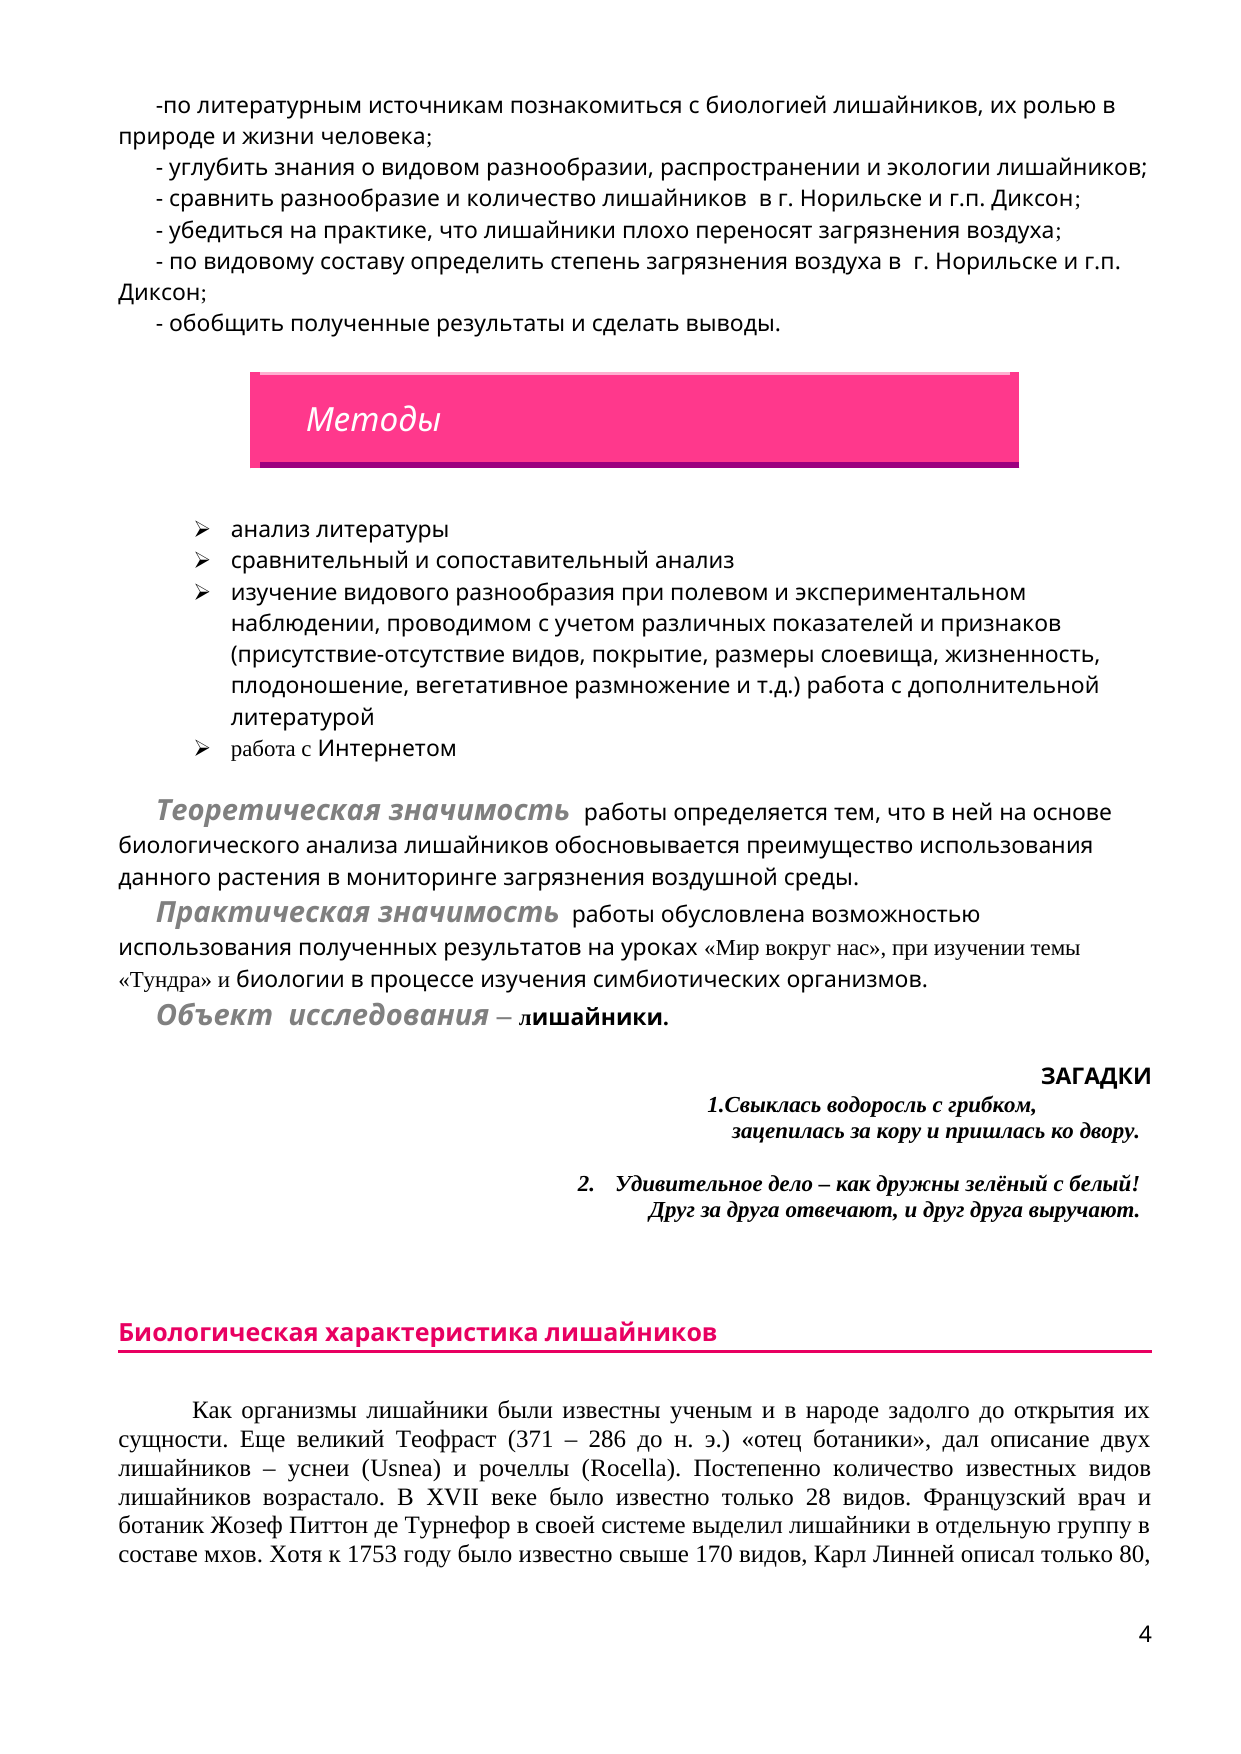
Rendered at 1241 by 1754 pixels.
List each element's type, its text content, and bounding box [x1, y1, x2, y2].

text -по литературным источникам познакомиться с биологией лишайников, их ролью в природе и жизни человека; [118, 89, 1152, 151]
text - по видовому составу определить степень загрязнения воздуха в г. Норильске и г.п. Диксон; [118, 245, 1152, 307]
text - обобщить полученные результаты и сделать выводы. [118, 307, 1152, 339]
list анализ литературы [193, 513, 1152, 544]
list изучение видового разнообразия при полевом и экспериментальном наблюдении, проводимом с учетом различных показателей и признаков (присутствие-отсутствие видов, покрытие, размеры слоевища, жизненность, плодоношение, вегетативное размножение и т.д.) работа с дополнительной литературой [193, 576, 1152, 732]
subtitle Биологическая характеристика лишайников [118, 1314, 1152, 1350]
text Методы [260, 375, 1010, 462]
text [118, 1395, 1152, 1568]
text - убедиться на практике, что лишайники плохо переносят загрязнения воздуха; [118, 214, 1152, 245]
text 1.Свыклась водоросль с грибком, [193, 1091, 1106, 1117]
text Теоретическая значимость работы определяется тем, что в ней на основе биологического анализа лишайников обосновывается преимущество использования данного растения в мониторинге загрязнения воздушной среды. [118, 789, 1152, 892]
text - сравнить разнообразие и количество лишайников в г. Норильске и г.п. Диксон; [118, 182, 1152, 214]
list сравнительный и сопоставительный анализ [193, 544, 1152, 576]
text Практическая значимость работы обусловлена возможностью использования полученных результатов на уроках «Мир вокруг нас», при изучении темы «Тундра» и биологии в процессе изучения симбиотических организмов. [118, 892, 1152, 994]
text Объект исследования – лишайники. [118, 994, 1152, 1033]
list работа с Интернетом [193, 732, 1152, 763]
text ЗАГАДКИ [118, 1060, 1152, 1091]
text - углубить знания о видовом разнообразии, распространении и экологии лишайников; [118, 151, 1152, 182]
text зацепилась за кору и пришлась ко двору. [193, 1117, 1140, 1144]
list Удивительное дело – как дружны зелёный с белый! Друг за друга отвечают, и друг друга выручают. [193, 1170, 1140, 1223]
